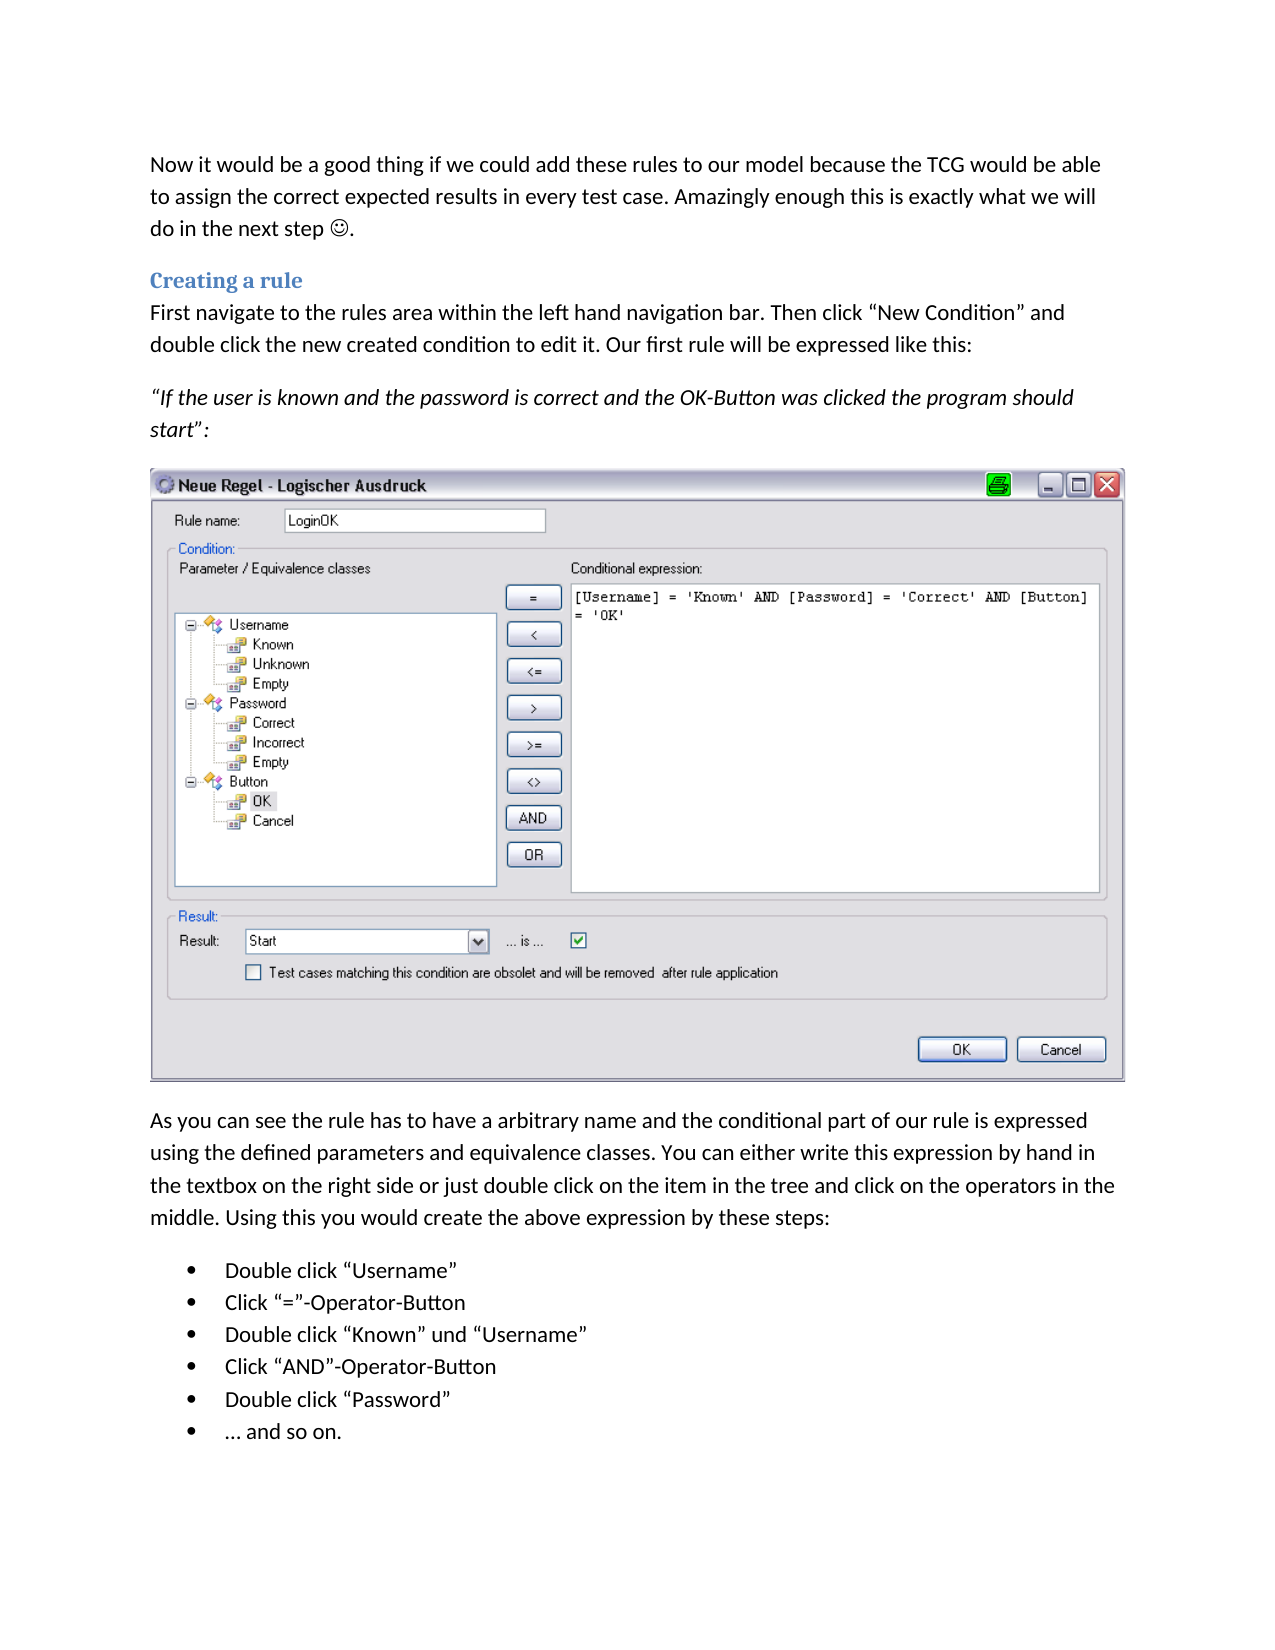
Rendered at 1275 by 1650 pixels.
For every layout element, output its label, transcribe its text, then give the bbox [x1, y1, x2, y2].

list Double click “Password” [187, 1385, 1125, 1413]
text As you can see the rule has to have a arbitrary name and the conditional part of our rule is expressed using the defined parameters and equivalence classes. You can either write this expression by hand in the textbox on the right side or just double click on the item in the tree and click on the operators in the middle. Using this you would create the above expression by these steps: [150, 1106, 1125, 1231]
list Click “=”-Operator-Button [187, 1288, 1125, 1316]
text “If the user is known and the password is correct and the OK-Button was clicked the program should start”: [150, 383, 1125, 443]
list … and so on. [187, 1417, 1125, 1445]
text First navigate to the rules area within the left hand navigation bar. Then click “New Condition” and double click the new created condition to edit it. Our first rule will be expressed like this: [150, 298, 1125, 358]
list Click “AND”-Operator-Button [187, 1352, 1125, 1381]
picture [150, 468, 1125, 1082]
list Double click “Known” und “Username” [187, 1320, 1125, 1348]
list Double click “Username” [187, 1256, 1125, 1284]
text Now it would be a good thing if we could add these rules to our model because the TCG would be able to assign the correct expected results in every test case. Amazingly enough this is exactly what we will do in the next step . [150, 150, 1125, 242]
subtitle Creating a rule [150, 267, 1125, 294]
